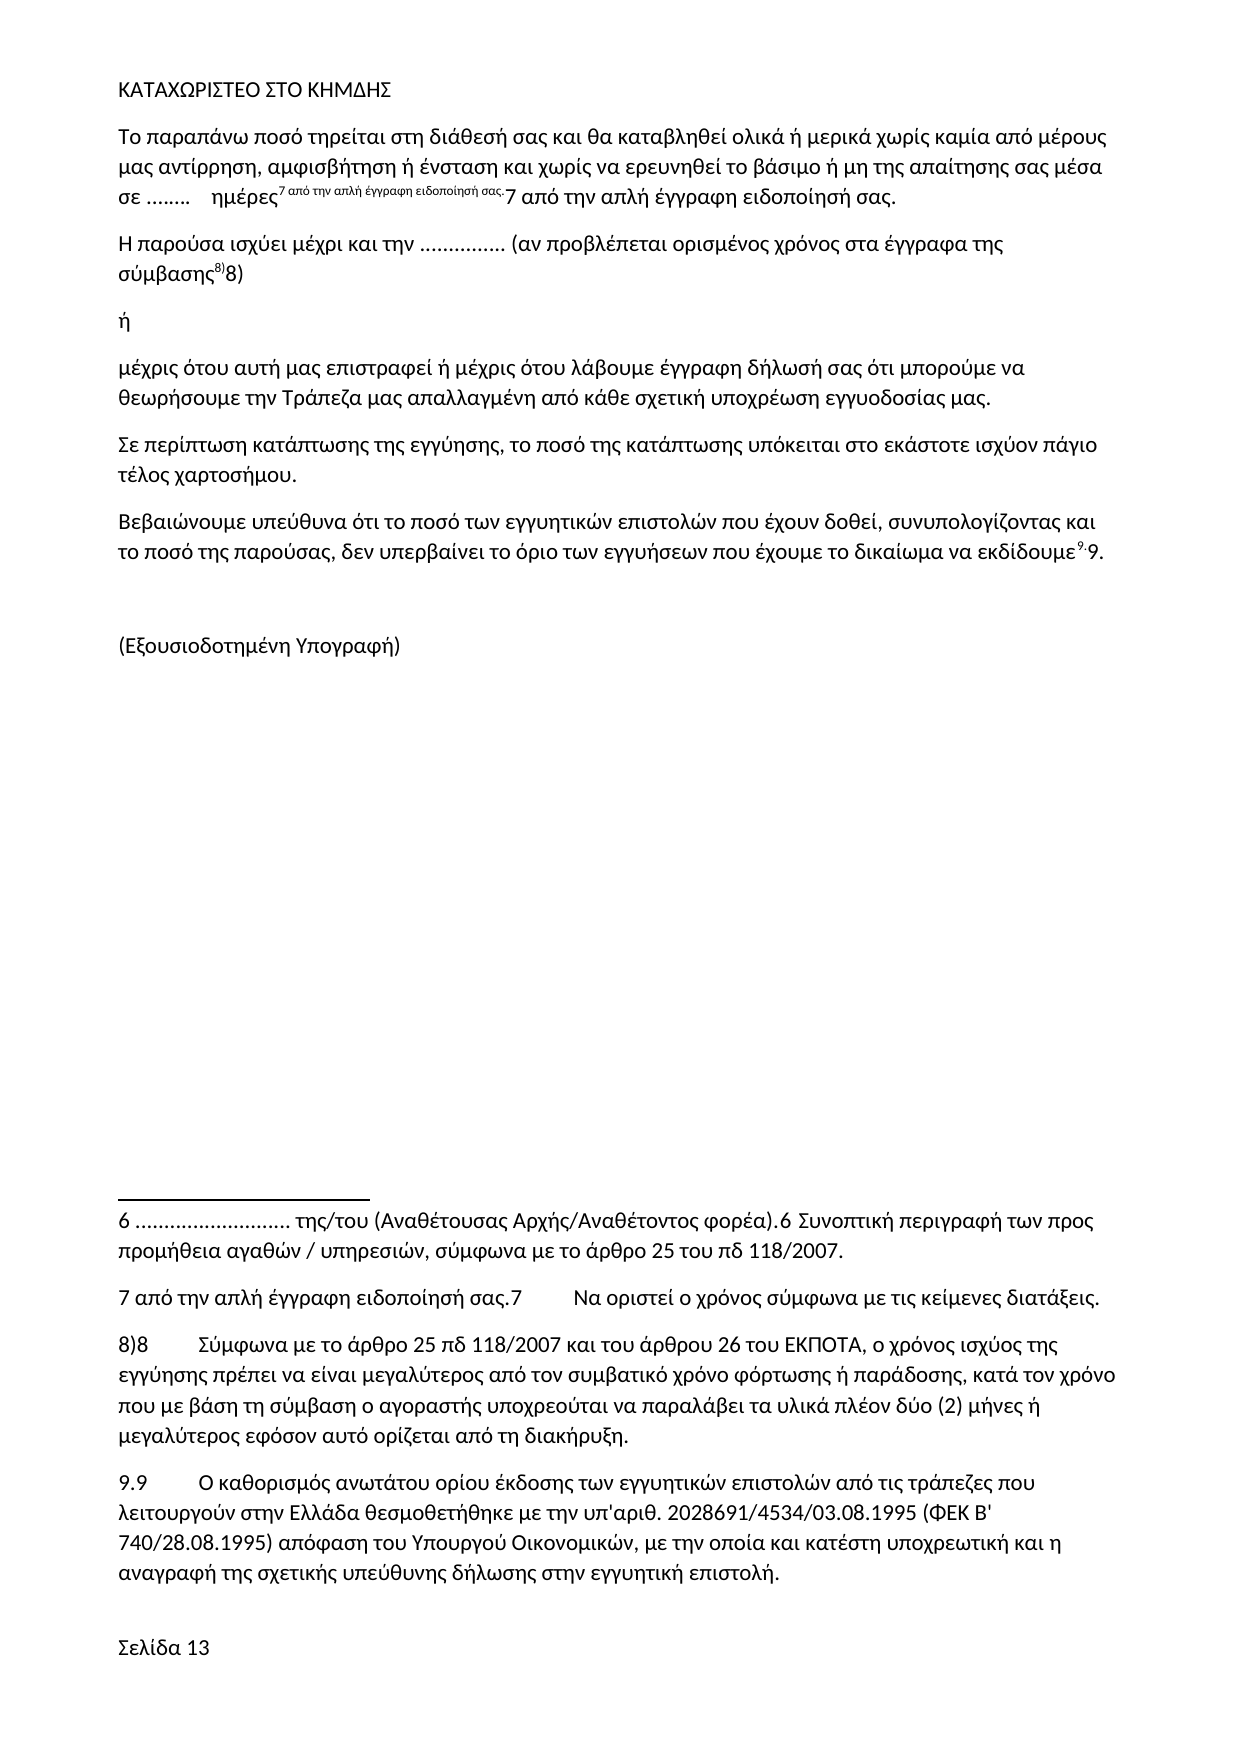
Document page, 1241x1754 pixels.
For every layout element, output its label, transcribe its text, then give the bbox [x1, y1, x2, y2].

text Το παραπάνω ποσό τηρείται στη διάθεσή σας και θα καταβληθεί ολικά ή μερικά χωρίς καμία από μέρους μας αντίρρηση, αμφισβήτηση ή ένσταση και χωρίς να ερευνηθεί το βάσιμο ή μη της απαίτησης σας μέσα σε ....…. ημέρες7 από την απλή έγγραφη ειδοποίησή σας. [118, 122, 1122, 210]
text Βεβαιώνουμε υπεύθυνα ότι το ποσό των εγγυητικών επιστολών που έχουν δοθεί, συνυπολογίζοντας και το ποσό της παρούσας, δεν υπερβαίνει το όριο των εγγυήσεων που έχουμε το δικαίωμα να εκδίδουμε9. [118, 507, 1122, 565]
text μέχρις ότου αυτή μας επιστραφεί ή μέχρις ότου λάβουμε έγγραφη δήλωσή σας ότι μπορούμε να θεωρήσουμε την Τράπεζα μας απαλλαγμένη από κάθε σχετική υποχρέωση εγγυοδοσίας μας. [118, 353, 1122, 411]
text (Εξουσιοδοτημένη Υπογραφή) [118, 631, 1122, 659]
text ή [118, 306, 1122, 334]
text Η παρούσα ισχύει μέχρι και την ............... (αν προβλέπεται ορισμένος χρόνος στα έγγραφα της σύμβασης8) [118, 229, 1122, 287]
text Σε περίπτωση κατάπτωσης της εγγύησης, το ποσό της κατάπτωσης υπόκειται στο εκάστοτε ισχύον πάγιο τέλος χαρτοσήμου. [118, 430, 1122, 488]
